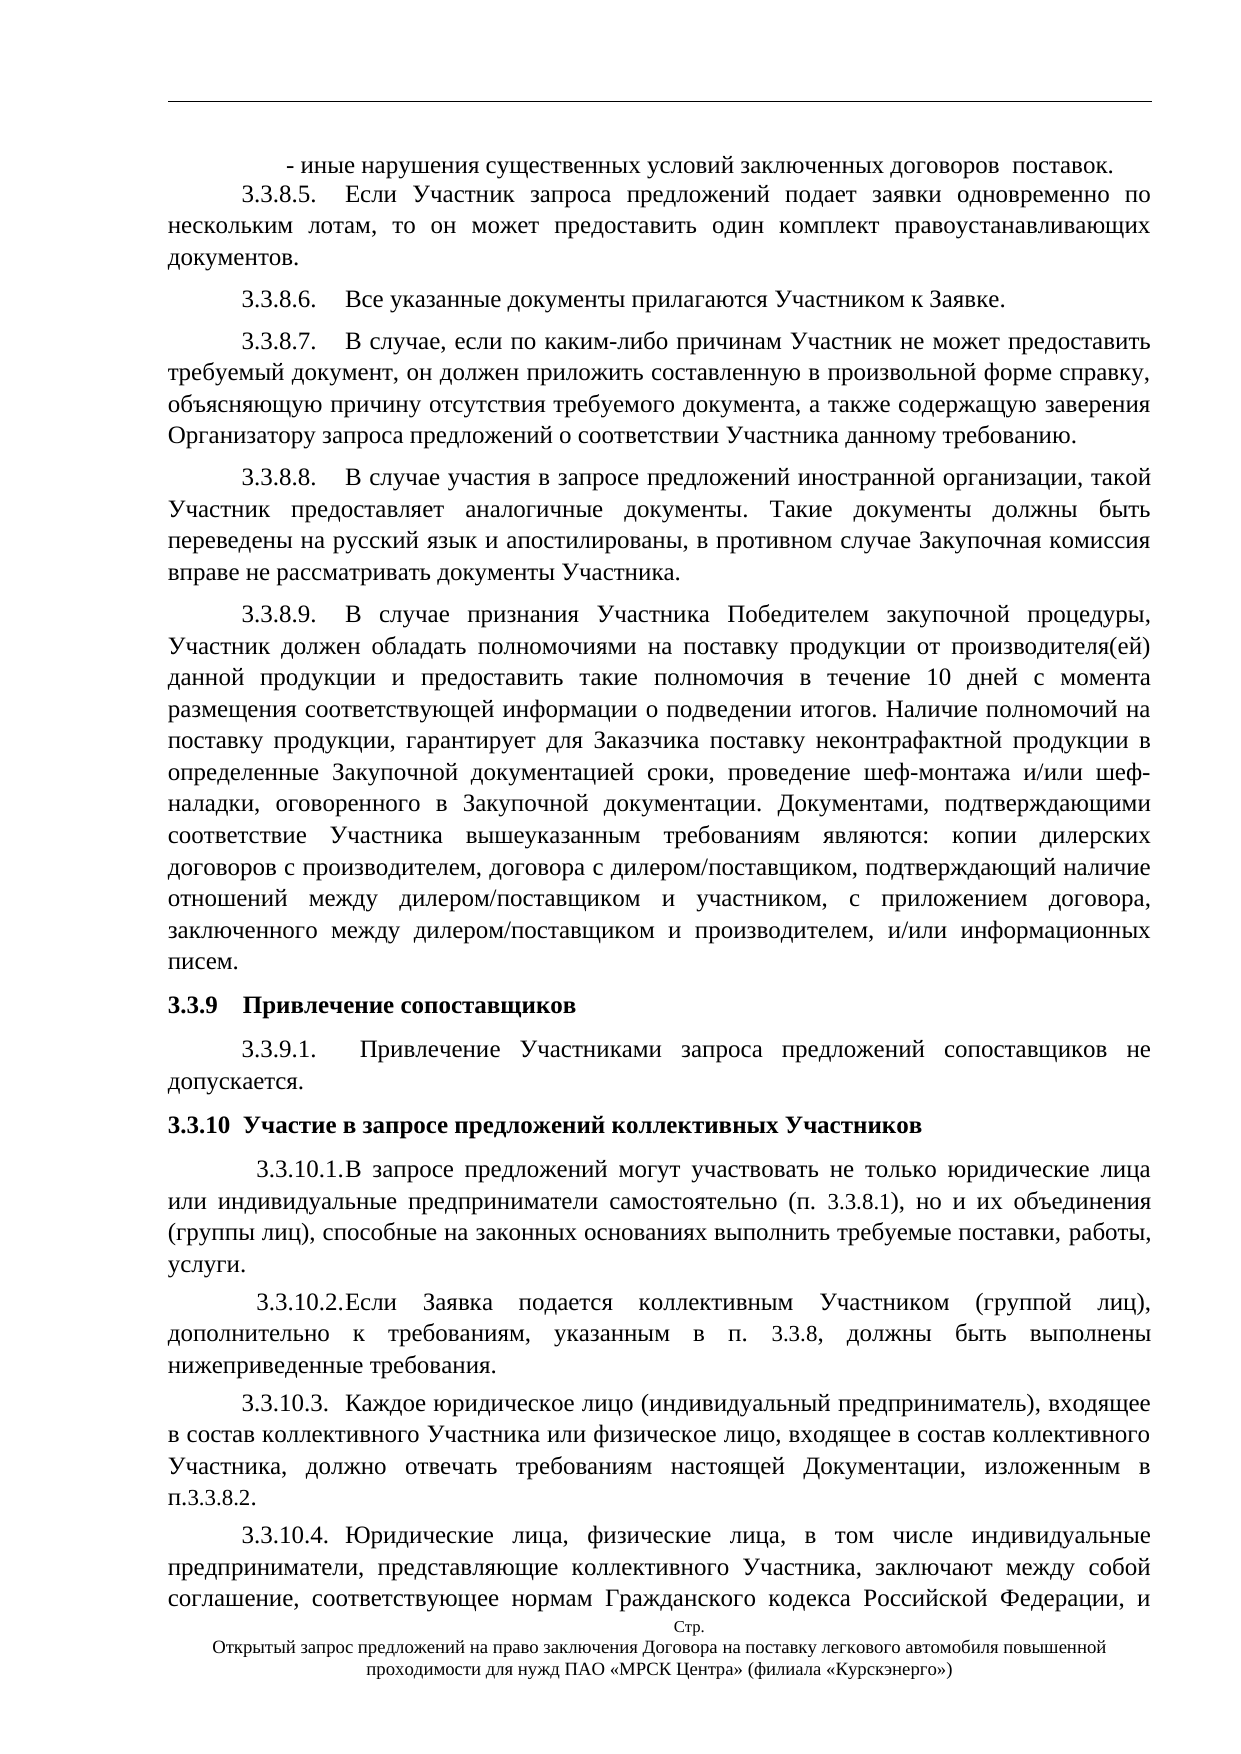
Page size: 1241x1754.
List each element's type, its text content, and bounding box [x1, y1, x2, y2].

subtitle Привлечение сопоставщиков [168, 990, 1152, 1019]
list Все указанные документы прилагаются Участником к Заявке. [168, 284, 1152, 313]
list - иные нарушения существенных условий заключенных договоров поставок. [286, 150, 1152, 179]
list Если Заявка подается коллективным Участником (группой лиц), дополнительно к требованиям, указанным в п. 3.3.8, должны быть выполнены нижеприведенные требования. [168, 1287, 1152, 1378]
list В запросе предложений могут участвовать не только юридические лица или индивидуальные предприниматели самостоятельно (п. 3.3.8.1), но и их объединения (группы лиц), способные на законных основаниях выполнить требуемые поставки, работы, услуги. [168, 1154, 1152, 1278]
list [168, 1520, 1152, 1612]
list В случае признания Участника Победителем закупочной процедуры, Участник должен обладать полномочиями на поставку продукции от производителя(ей) данной продукции и предоставить такие полномочия в течение 10 дней с момента размещения соответствующей информации о подведении итогов. Наличие полномочий на поставку продукции, гарантирует для Заказчика поставку неконтрафактной продукции в определенные Закупочной документацией сроки, проведение шеф-монтажа и/или шеф-наладки, оговоренного в Закупочной документации. Документами, подтверждающими соответствие Участника вышеуказанным требованиям являются: копии дилерских договоров с производителем, договора с дилером/поставщиком, подтверждающий наличие отношений между дилером/поставщиком и участником, с приложением договора, заключенного между дилером/поставщиком и производителем, и/или информационных писем. [168, 599, 1152, 975]
list В случае, если по каким-либо причинам Участник не может предоставить требуемый документ, он должен приложить составленную в произвольной форме справку, объясняющую причину отсутствия требуемого документа, а также содержащую заверения Организатору запроса предложений о соответствии Участника данному требованию. [168, 326, 1152, 449]
list Каждое юридическое лицо (индивидуальный предприниматель), входящее в состав коллективного Участника или физическое лицо, входящее в состав коллективного Участника, должно отвечать требованиям настоящей Документации, изложенным в п.3.3.8.2. [168, 1388, 1152, 1511]
list Привлечение Участниками запроса предложений сопоставщиков не допускается. [168, 1034, 1152, 1095]
list Если Участник запроса предложений подает заявки одновременно по нескольким лотам, то он может предоставить один комплект правоустанавливающих документов. [168, 179, 1152, 271]
subtitle Участие в запросе предложений коллективных Участников [168, 1110, 1152, 1139]
list В случае участия в запросе предложений иностранной организации, такой Участник предоставляет аналогичные документы. Такие документы должны быть переведены на русский язык и апостилированы, в противном случае Закупочная комиссия вправе не рассматривать документы Участника. [168, 462, 1152, 586]
